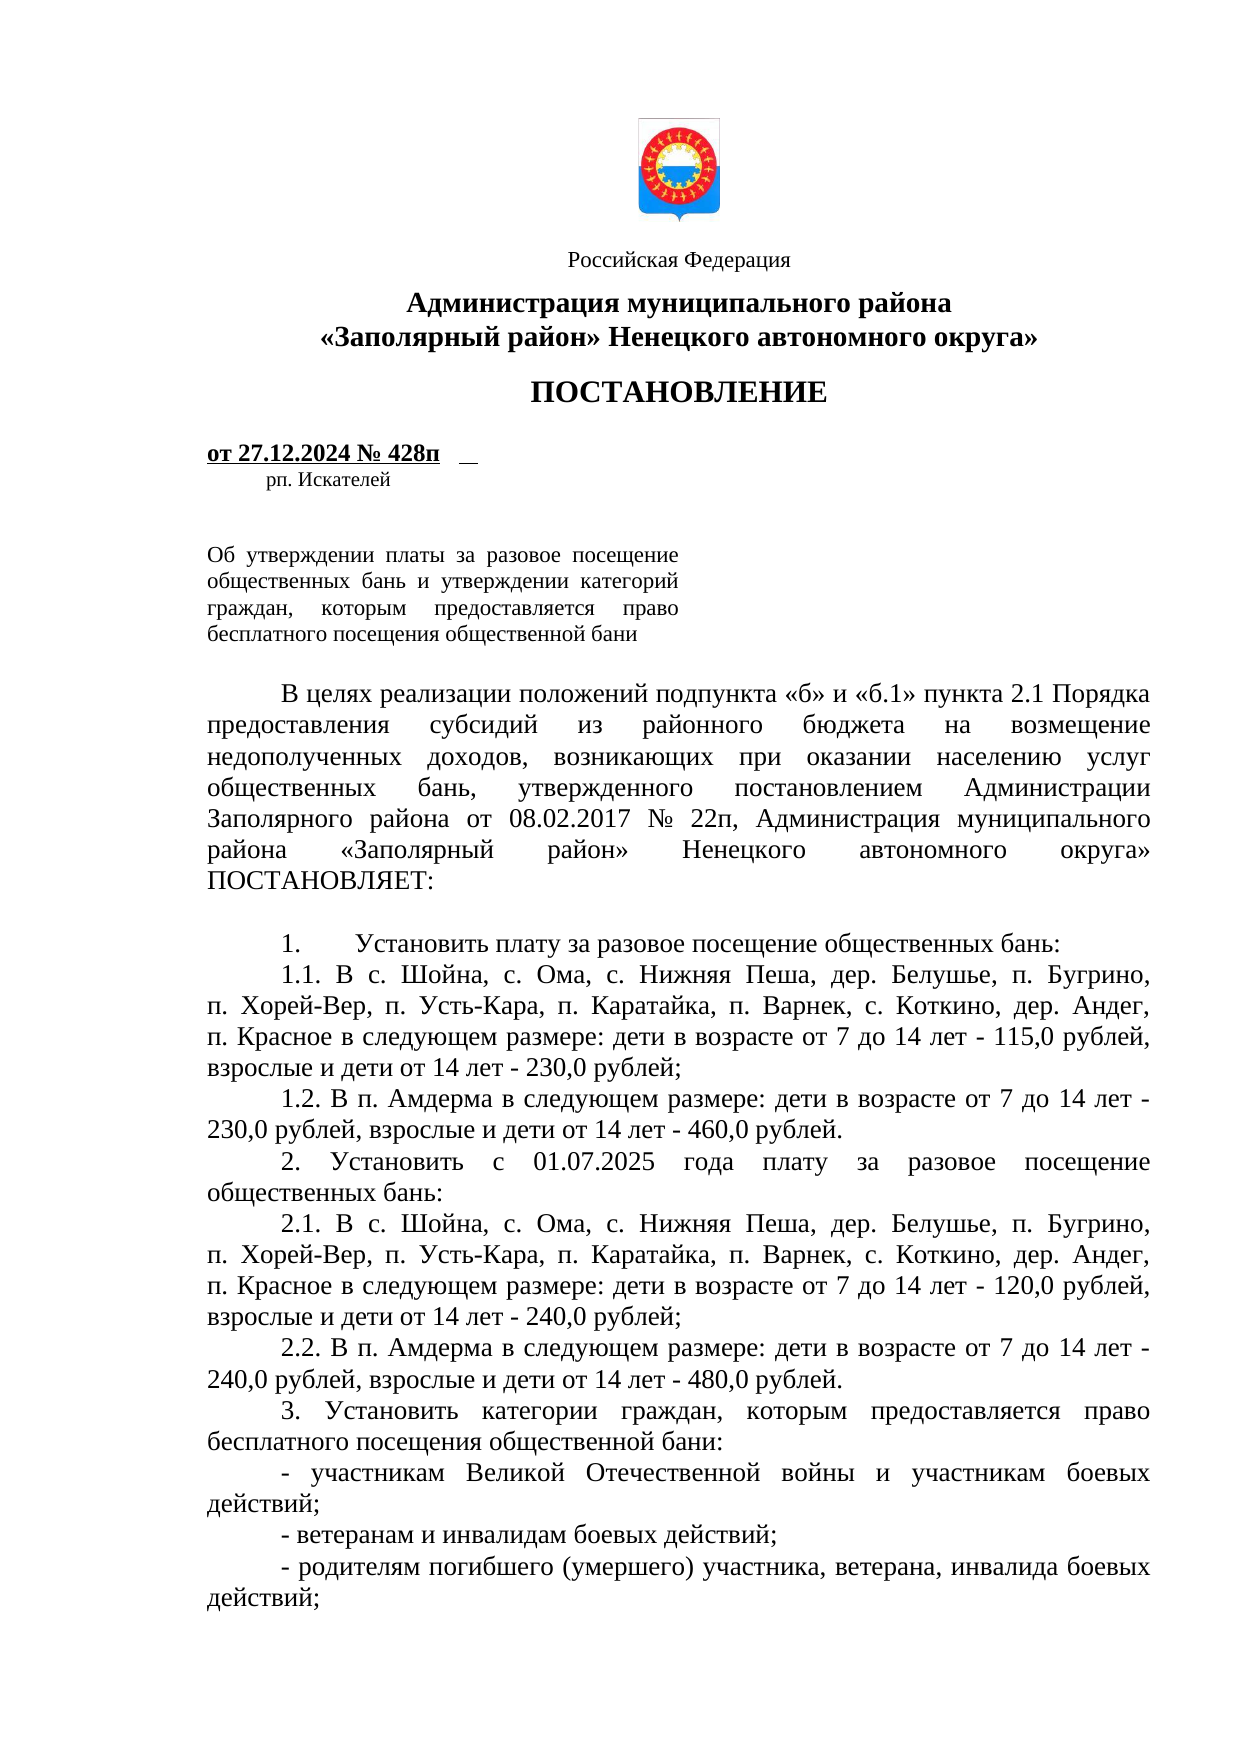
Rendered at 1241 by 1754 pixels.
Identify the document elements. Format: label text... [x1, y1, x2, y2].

picture [638, 118, 720, 222]
text 1.1. В с. Шойна, с. Ома, с. Нижняя Пеша, дер. Белушье, п. Бугрино, п. Хорей-Вер, п. Усть-Кара, п. Каратайка, п. Варнек, с. Коткино, дер. Андег, п. Красное в следующем размере: дети в возрасте от 7 до 14 лет - 115,0 рублей, взрослые и дети от 14 лет - 230,0 рублей; [207, 958, 1152, 1082]
text - участникам Великой Отечественной войны и участникам боевых действий; [207, 1456, 1152, 1518]
text - ветеранам и инвалидам боевых действий; [207, 1518, 1152, 1549]
text Российская Федерация [207, 246, 1152, 273]
text от 27.12.2024 № 428п [207, 438, 1152, 467]
list 2.2. В п. Амдерма в следующем размере: дети в возрасте от 7 до 14 лет - 240,0 рублей, взрослые и дети от 14 лет - 480,0 рублей. [207, 1332, 1152, 1394]
text Об утверждении платы за разовое посещение общественных бань и утверждении категорий граждан, которым предоставляется право бесплатного посещения общественной бани [207, 541, 679, 646]
text рп. Искателей [266, 467, 546, 491]
text В целях реализации положений подпункта «б» и «б.1» пункта 2.1 Порядка предоставления субсидий из районного бюджета на возмещение недополученных доходов, возникающих при оказании населению услуг общественных бань, утвержденного постановлением Администрации Заполярного района от 08.02.2017 № 22п, Администрация муниципального района «Заполярный район» Ненецкого автономного округа» ПОСТАНОВЛЯЕТ: [207, 677, 1152, 896]
text 2. Установить с 01.07.2025 года плату за разовое посещение общественных бань: [207, 1145, 1152, 1207]
text 1.2. В п. Амдерма в следующем размере: дети в возрасте от 7 до 14 лет - 230,0 рублей, взрослые и дети от 14 лет - 460,0 рублей. [207, 1082, 1152, 1145]
subtitle Администрация муниципального района [207, 285, 1152, 319]
text 2.1. В с. Шойна, с. Ома, с. Нижняя Пеша, дер. Белушье, п. Бугрино, п. Хорей-Вер, п. Усть-Кара, п. Каратайка, п. Варнек, с. Коткино, дер. Андег, п. Красное в следующем размере: дети в возрасте от 7 до 14 лет - 120,0 рублей, взрослые и дети от 14 лет - 240,0 рублей; [207, 1207, 1152, 1332]
text ПОСТАНОВЛЕНИЕ [207, 373, 1152, 409]
text - родителям погибшего (умершего) участника, ветерана, инвалида боевых действий; [207, 1549, 1152, 1612]
list 3. Установить категории граждан, которым предоставляется право бесплатного посещения общественной бани: [207, 1394, 1152, 1456]
list Установить плату за разовое посещение общественных бань: [207, 927, 1152, 958]
subtitle «Заполярный район» Ненецкого автономного округа» [207, 319, 1152, 352]
